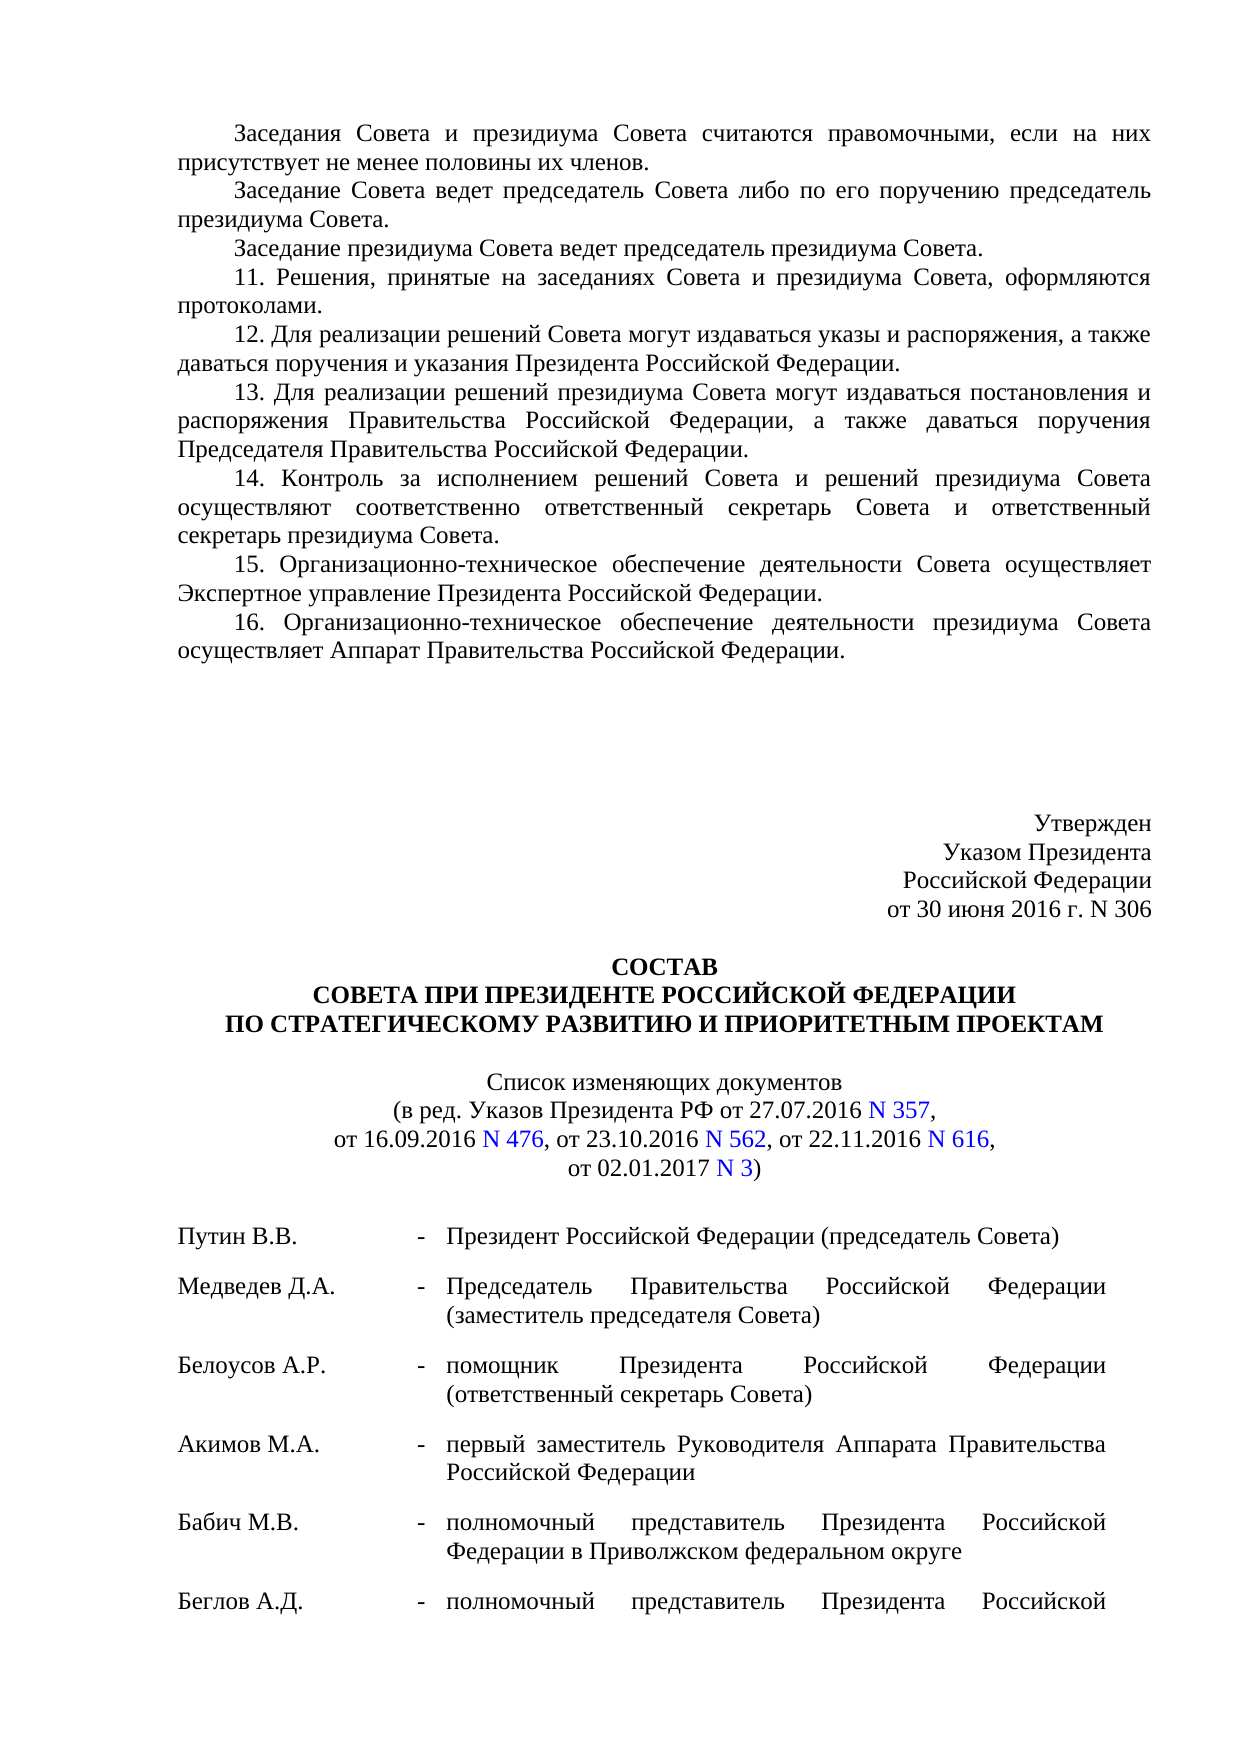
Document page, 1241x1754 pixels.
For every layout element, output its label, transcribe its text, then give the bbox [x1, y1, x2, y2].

table_cell - [402, 1418, 440, 1497]
text от 16.09.2016 N 476, от 23.10.2016 N 562, от 22.11.2016 N 616, [177, 1124, 1152, 1153]
text Заседание президиума Совета ведет председатель президиума Совета. [177, 233, 1152, 262]
table_cell - [402, 1576, 440, 1626]
table_cell Беглов А.Д. [171, 1576, 402, 1626]
text 11. Решения, принятые на заседаниях Совета и президиума Совета, оформляются протоколами. [177, 262, 1152, 319]
table_cell полномочный представитель Президента Российской Федерации в Приволжском федеральном округе [440, 1497, 1113, 1576]
table_cell - [402, 1261, 440, 1339]
table_header Президент Российской Федерации (председатель Совета) [440, 1211, 1113, 1261]
table_header Путин В.В. [171, 1211, 402, 1261]
table_cell Акимов М.А. [171, 1418, 402, 1497]
text 12. Для реализации решений Совета могут издаваться указы и распоряжения, а также даваться поручения и указания Президента Российской Федерации. [177, 319, 1152, 377]
title СОВЕТА ПРИ ПРЕЗИДЕНТЕ РОССИЙСКОЙ ФЕДЕРАЦИИ [177, 981, 1152, 1009]
table_cell Бабич М.В. [171, 1497, 402, 1576]
text Утвержден [177, 808, 1152, 837]
text 15. Организационно-техническое обеспечение деятельности Совета осуществляет Экспертное управление Президента Российской Федерации. [177, 549, 1152, 607]
table_cell - [402, 1497, 440, 1576]
title СОСТАВ [177, 952, 1152, 981]
text Указом Президента [177, 837, 1152, 866]
table_cell Председатель Правительства Российской Федерации (заместитель председателя Совета) [440, 1261, 1113, 1339]
text 16. Организационно-техническое обеспечение деятельности президиума Совета осуществляет Аппарат Правительства Российской Федерации. [177, 607, 1152, 664]
text (в ред. Указов Президента РФ от 27.07.2016 N 357, [177, 1096, 1152, 1124]
table_cell Медведев Д.А. [171, 1261, 402, 1339]
text от 02.01.2017 N 3) [177, 1153, 1152, 1182]
table_cell - [402, 1339, 440, 1418]
text Список изменяющих документов [177, 1067, 1152, 1096]
table_cell помощник Президента Российской Федерации (ответственный секретарь Совета) [440, 1339, 1113, 1418]
text 14. Контроль за исполнением решений Совета и решений президиума Совета осуществляют соответственно ответственный секретарь Совета и ответственный секретарь президиума Совета. [177, 463, 1152, 549]
text от 30 июня 2016 г. N 306 [177, 894, 1152, 923]
text Российской Федерации [177, 866, 1152, 894]
table_cell первый заместитель Руководителя Аппарата Правительства Российской Федерации [440, 1418, 1113, 1497]
table_header - [402, 1211, 440, 1261]
text 13. Для реализации решений президиума Совета могут издаваться постановления и распоряжения Правительства Российской Федерации, а также даваться поручения Председателя Правительства Российской Федерации. [177, 377, 1152, 463]
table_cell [440, 1576, 1113, 1626]
text Заседания Совета и президиума Совета считаются правомочными, если на них присутствует не менее половины их членов. [177, 118, 1152, 176]
text Заседание Совета ведет председатель Совета либо по его поручению председатель президиума Совета. [177, 176, 1152, 233]
title ПО СТРАТЕГИЧЕСКОМУ РАЗВИТИЮ И ПРИОРИТЕТНЫМ ПРОЕКТАМ [177, 1009, 1152, 1038]
table_cell Белоусов А.Р. [171, 1339, 402, 1418]
